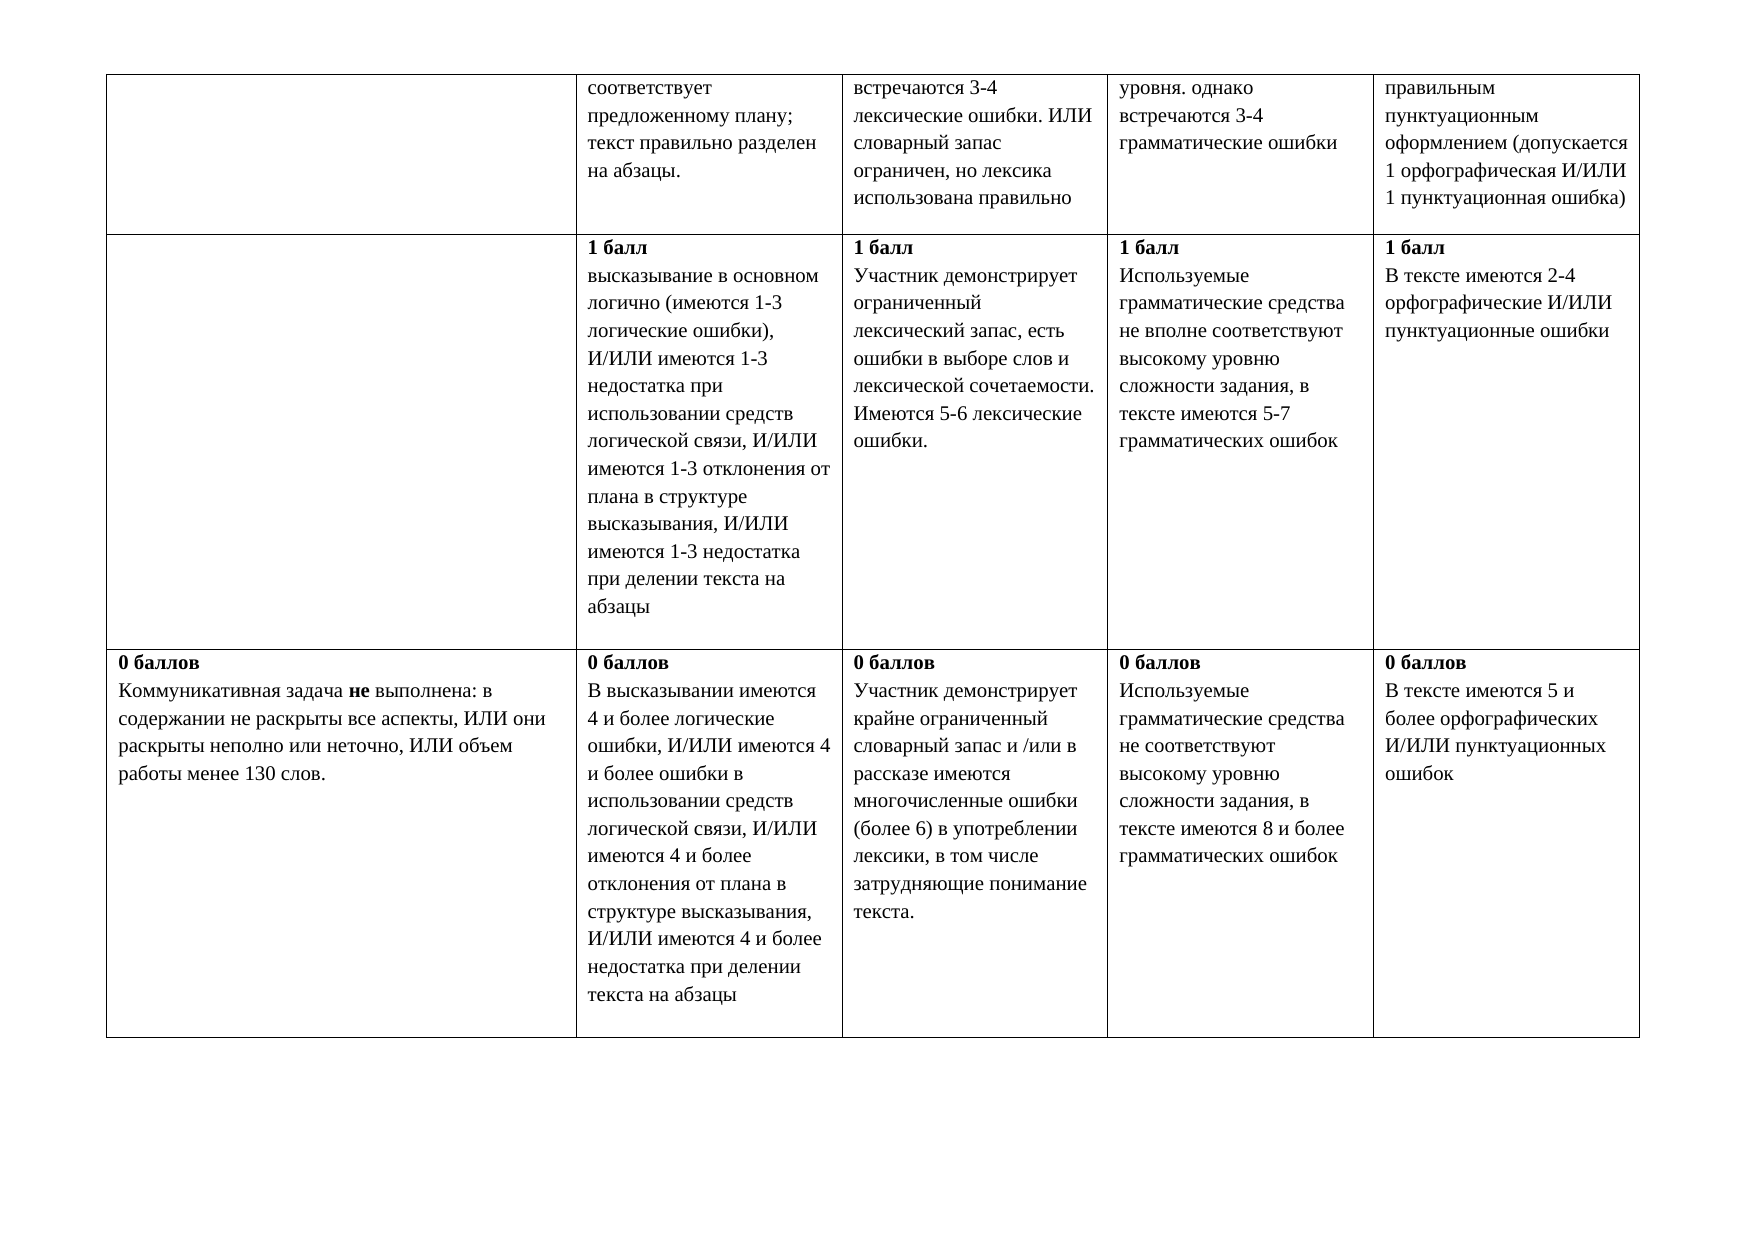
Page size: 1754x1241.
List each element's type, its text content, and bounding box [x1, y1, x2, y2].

table_cell 0 баллов Коммуникативная задача не выполнена: в содержании не раскрыты все аспекты, ИЛИ они раскрыты неполно или неточно, ИЛИ объем работы менее 130 слов. [107, 650, 576, 1037]
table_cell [1108, 75, 1373, 234]
table_cell 0 баллов Используемые грамматические средства не соответствуют высокому уровню сложности задания, в тексте имеются 8 и более грамматических ошибок [1108, 650, 1373, 1037]
table_cell 1 балл высказывание в основном логично (имеются 1-3 логические ошибки), И/ИЛИ имеются 1-3 недостатка при использовании средств логической связи, И/ИЛИ имеются 1-3 отклонения от плана в структуре высказывания, И/ИЛИ имеются 1-3 недостатка при делении текста на абзацы [577, 235, 842, 649]
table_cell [1374, 75, 1639, 234]
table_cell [107, 75, 576, 234]
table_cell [577, 75, 842, 234]
table_cell 1 балл Используемые грамматические средства не вполне соответствуют высокому уровню сложности задания, в тексте имеются 5-7 грамматических ошибок [1108, 235, 1373, 649]
table_cell 0 баллов Участник демонстрирует крайне ограниченный словарный запас и /или в рассказе имеются многочисленные ошибки (более 6) в употреблении лексики, в том числе затрудняющие понимание текста. [843, 650, 1107, 1037]
table_cell 0 баллов В высказывании имеются 4 и более логические ошибки, И/ИЛИ имеются 4 и более ошибки в использовании средств логической связи, И/ИЛИ имеются 4 и более отклонения от плана в структуре высказывания, И/ИЛИ имеются 4 и более недостатка при делении текста на абзацы [577, 650, 842, 1037]
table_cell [843, 75, 1107, 234]
table_cell 0 баллов В тексте имеются 5 и более орфографических И/ИЛИ пунктуационных ошибок [1374, 650, 1639, 1037]
table_cell [107, 235, 576, 649]
table_cell 1 балл В тексте имеются 2-4 орфографические И/ИЛИ пунктуационные ошибки [1374, 235, 1639, 649]
table_cell 1 балл Участник демонстрирует ограниченный лексический запас, есть ошибки в выборе слов и лексической сочетаемости. Имеются 5-6 лексические ошибки. [843, 235, 1107, 649]
